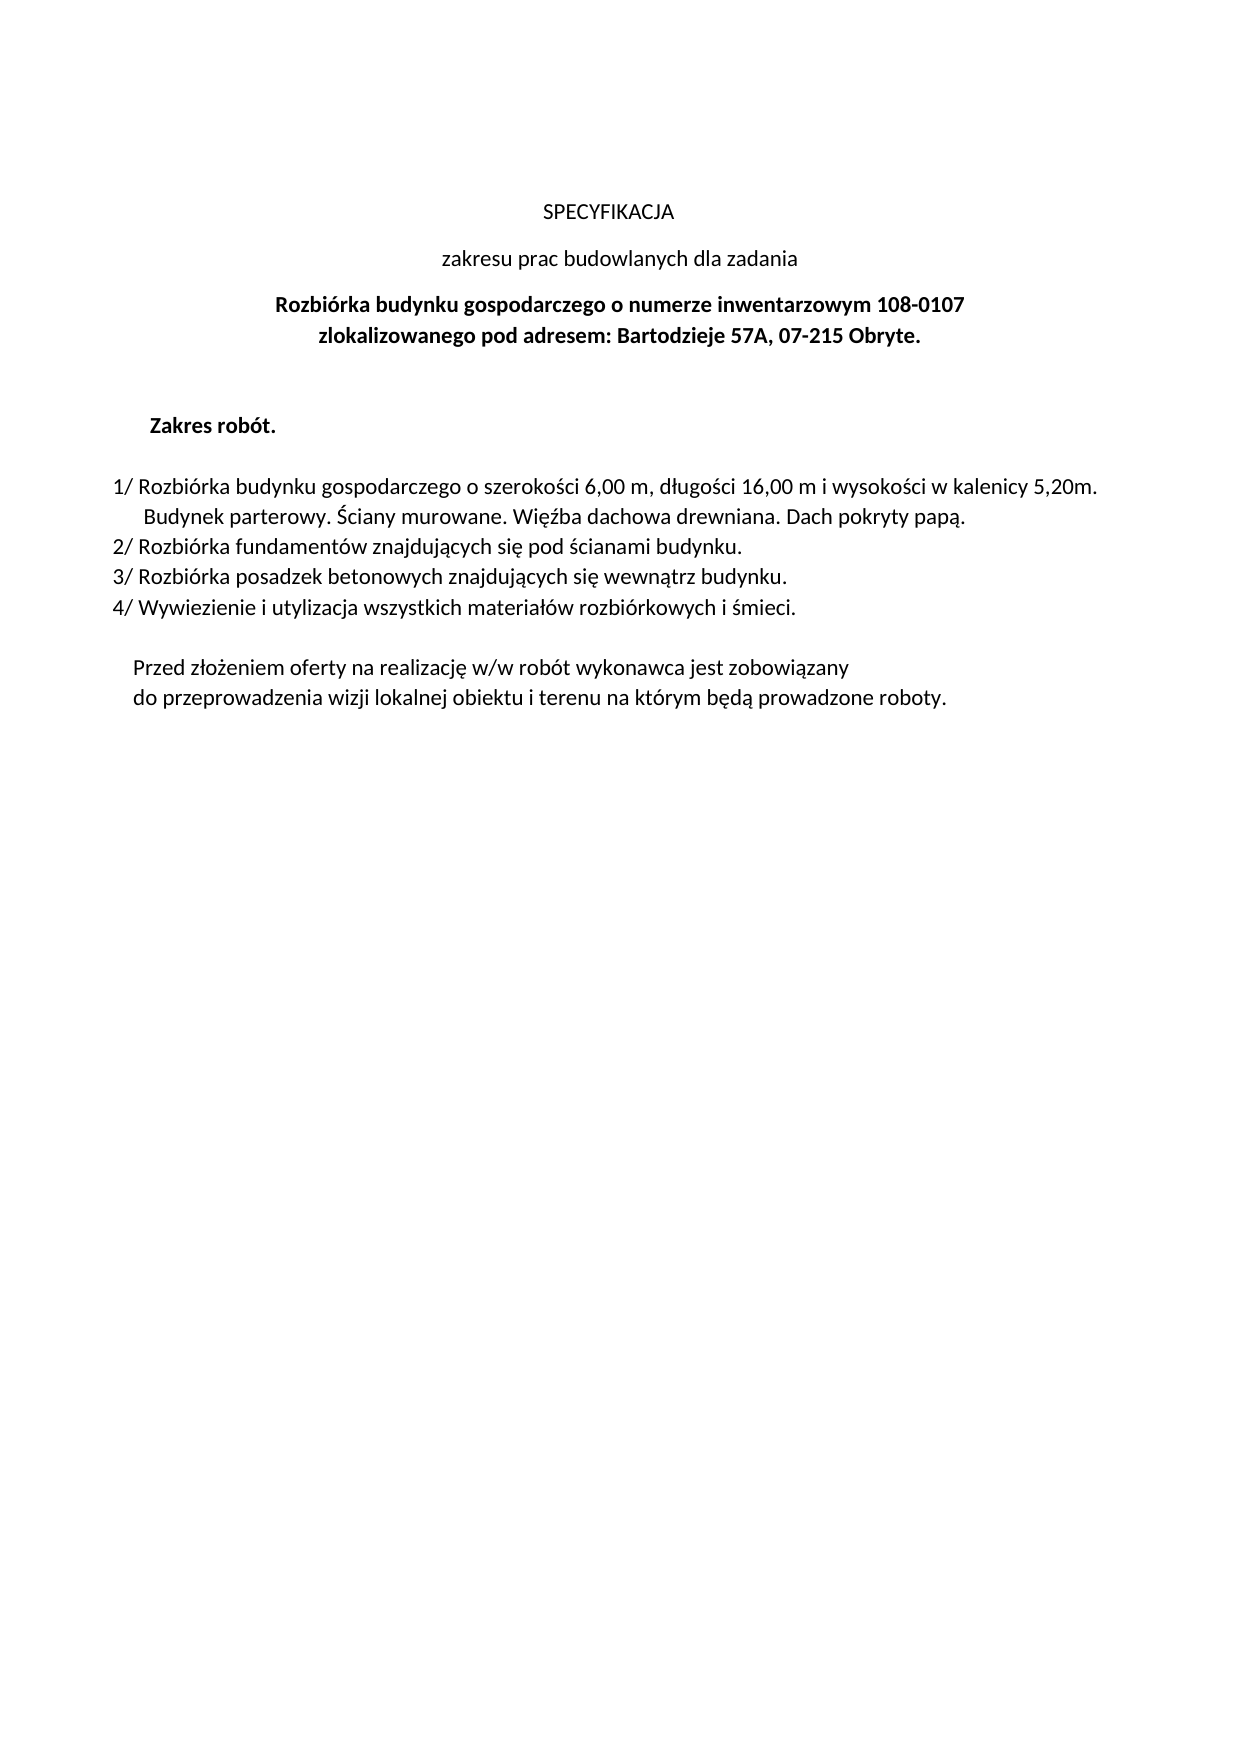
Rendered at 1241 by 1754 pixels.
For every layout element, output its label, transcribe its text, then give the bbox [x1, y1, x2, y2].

text Rozbiórka budynku gospodarczego o numerze inwentarzowym 108-0107 [112, 291, 1128, 319]
text Zakres robót. [150, 411, 1128, 439]
text do przeprowadzenia wizji lokalnej obiektu i terenu na którym będą prowadzone roboty. [112, 683, 1128, 711]
text Przed złożeniem oferty na realizację w/w robót wykonawca jest zobowiązany [112, 653, 1128, 681]
text SPECYFIKACJA [407, 197, 1128, 225]
text 1/ Rozbiórka budynku gospodarczego o szerokości 6,00 m, długości 16,00 m i wysokości w kalenicy 5,20m. [112, 472, 1128, 500]
text 3/ Rozbiórka posadzek betonowych znajdujących się wewnątrz budynku. [112, 562, 1128, 591]
text zlokalizowanego pod adresem: Bartodzieje 57A, 07-215 Obryte. [112, 321, 1128, 349]
text 2/ Rozbiórka fundamentów znajdujących się pod ścianami budynku. [112, 532, 1128, 560]
text zakresu prac budowlanych dla zadania [112, 244, 1128, 272]
text 4/ Wywiezienie i utylizacja wszystkich materiałów rozbiórkowych i śmieci. [112, 593, 1128, 621]
text Budynek parterowy. Ściany murowane. Więźba dachowa drewniana. Dach pokryty papą. [112, 502, 1128, 530]
